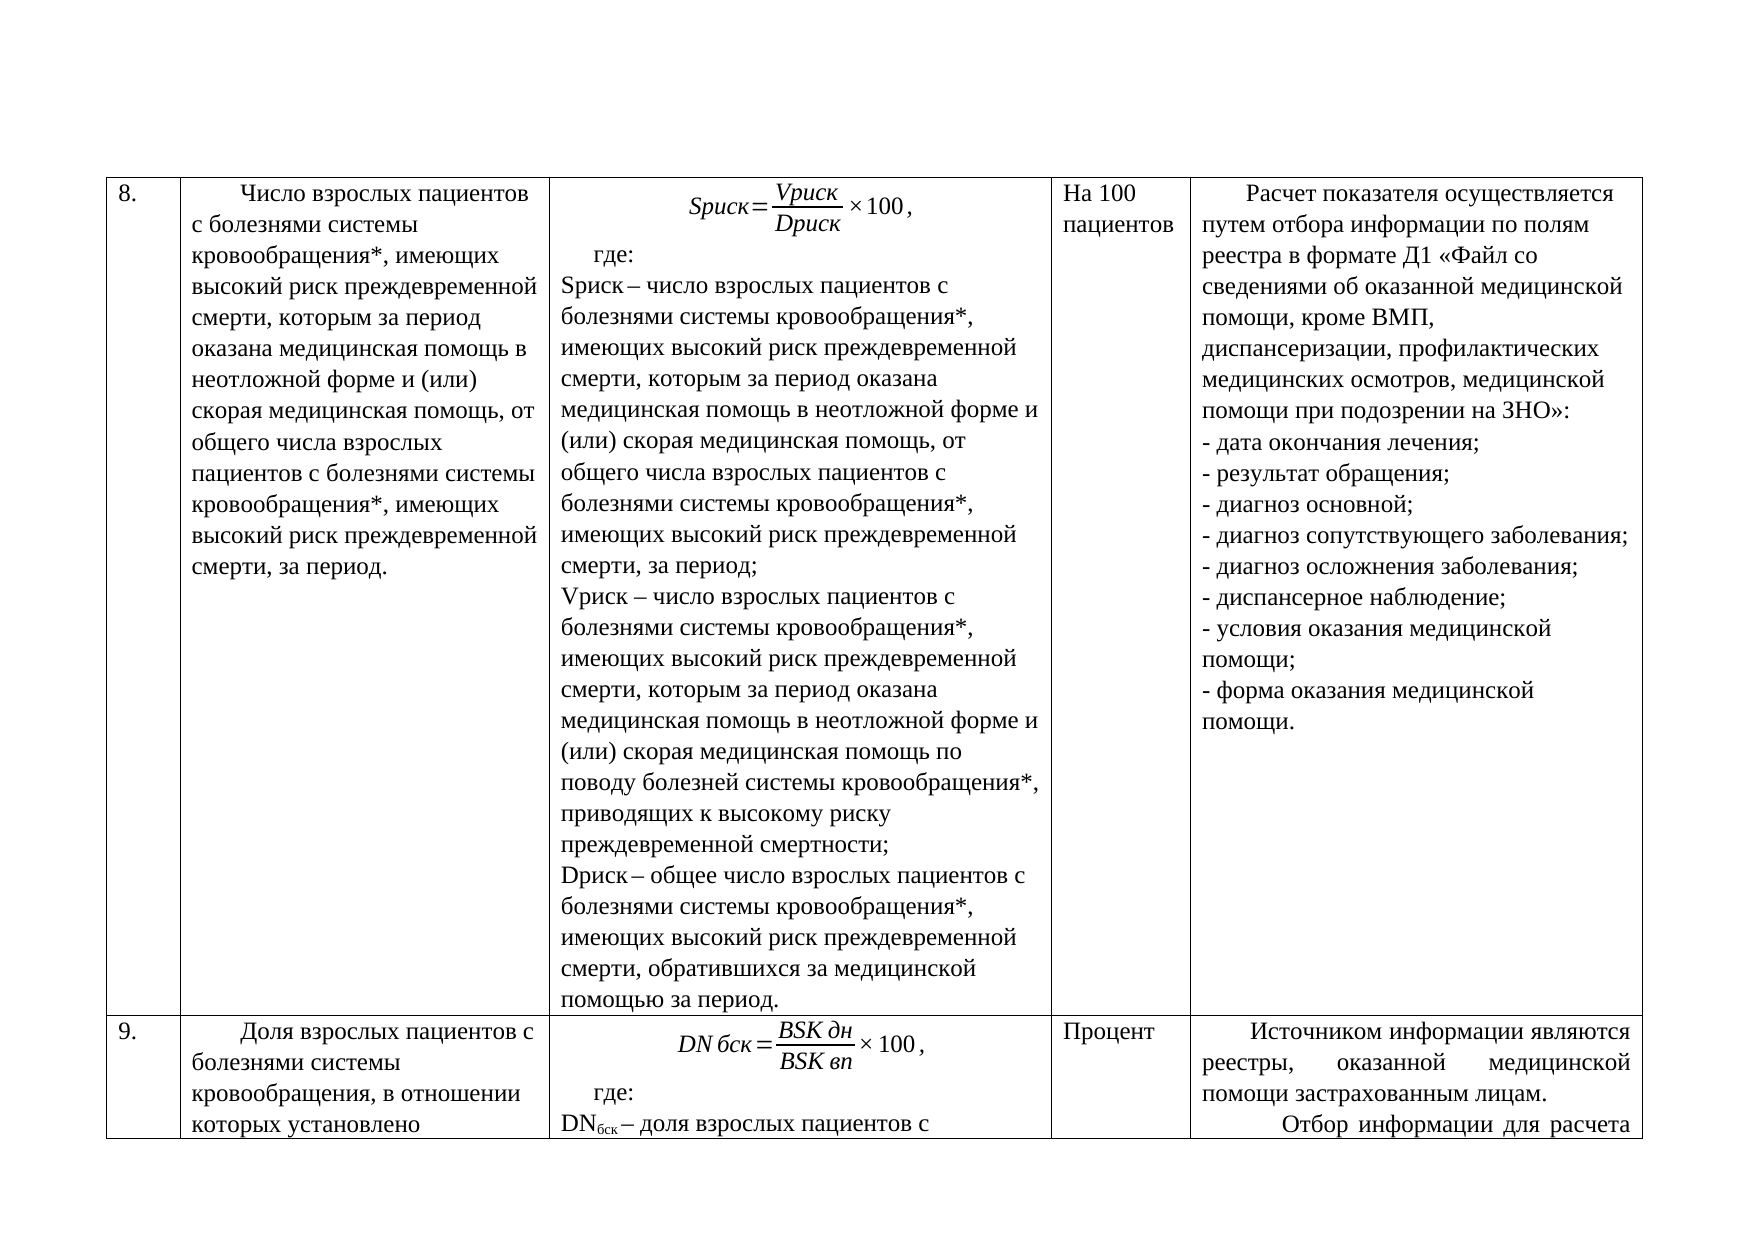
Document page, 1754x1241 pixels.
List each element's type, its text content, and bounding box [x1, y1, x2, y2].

table_cell Число взрослых пациентов с болезнями системы кровообращения*, имеющих высокий риск преждевременной смерти, которым за период оказана медицинская помощь в неотложной форме и (или) скорая медицинская помощь, от общего числа взрослых пациентов с болезнями системы кровообращения*, имеющих высокий риск преждевременной смерти, за период. [181, 178, 549, 1015]
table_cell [550, 1016, 1051, 1138]
table_cell 9. [107, 1016, 180, 1138]
table_cell На 100 пациентов [1052, 178, 1190, 1015]
table_cell 8. [107, 178, 180, 1015]
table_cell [1191, 1016, 1642, 1138]
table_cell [181, 1016, 549, 1138]
table_cell Процент [1052, 1016, 1190, 1138]
table_cell Расчет показателя осуществляется путем отбора информации по полям реестра в формате Д1 «Файл со сведениями об оказанной медицинской помощи, кроме ВМП, диспансеризации, профилактических медицинских осмотров, медицинской помощи при подозрении на ЗНО»: - дата окончания лечения; - результат обращения; - диагноз основной; - диагноз сопутствующего заболевания; - диагноз осложнения заболевания; - диспансерное наблюдение; - условия оказания медицинской помощи; - форма оказания медицинской помощи. [1191, 178, 1642, 1015]
table_cell где: Sриск – число взрослых пациентов с болезнями системы кровообращения*, имеющих высокий риск преждевременной смерти, которым за период оказана медицинская помощь в неотложной форме и (или) скорая медицинская помощь, от общего числа взрослых пациентов с болезнями системы кровообращения*, имеющих высокий риск преждевременной смерти, за период; Vриск – число взрослых пациентов с болезнями системы кровообращения*, имеющих высокий риск преждевременной смерти, которым за период оказана медицинская помощь в неотложной форме и (или) скорая медицинская помощь по поводу болезней системы кровообращения*, приводящих к высокому риску преждевременной смертности; Dриск – общее число взрослых пациентов с болезнями системы кровообращения*, имеющих высокий риск преждевременной смерти, обратившихся за медицинской помощью за период. [550, 178, 1051, 1015]
